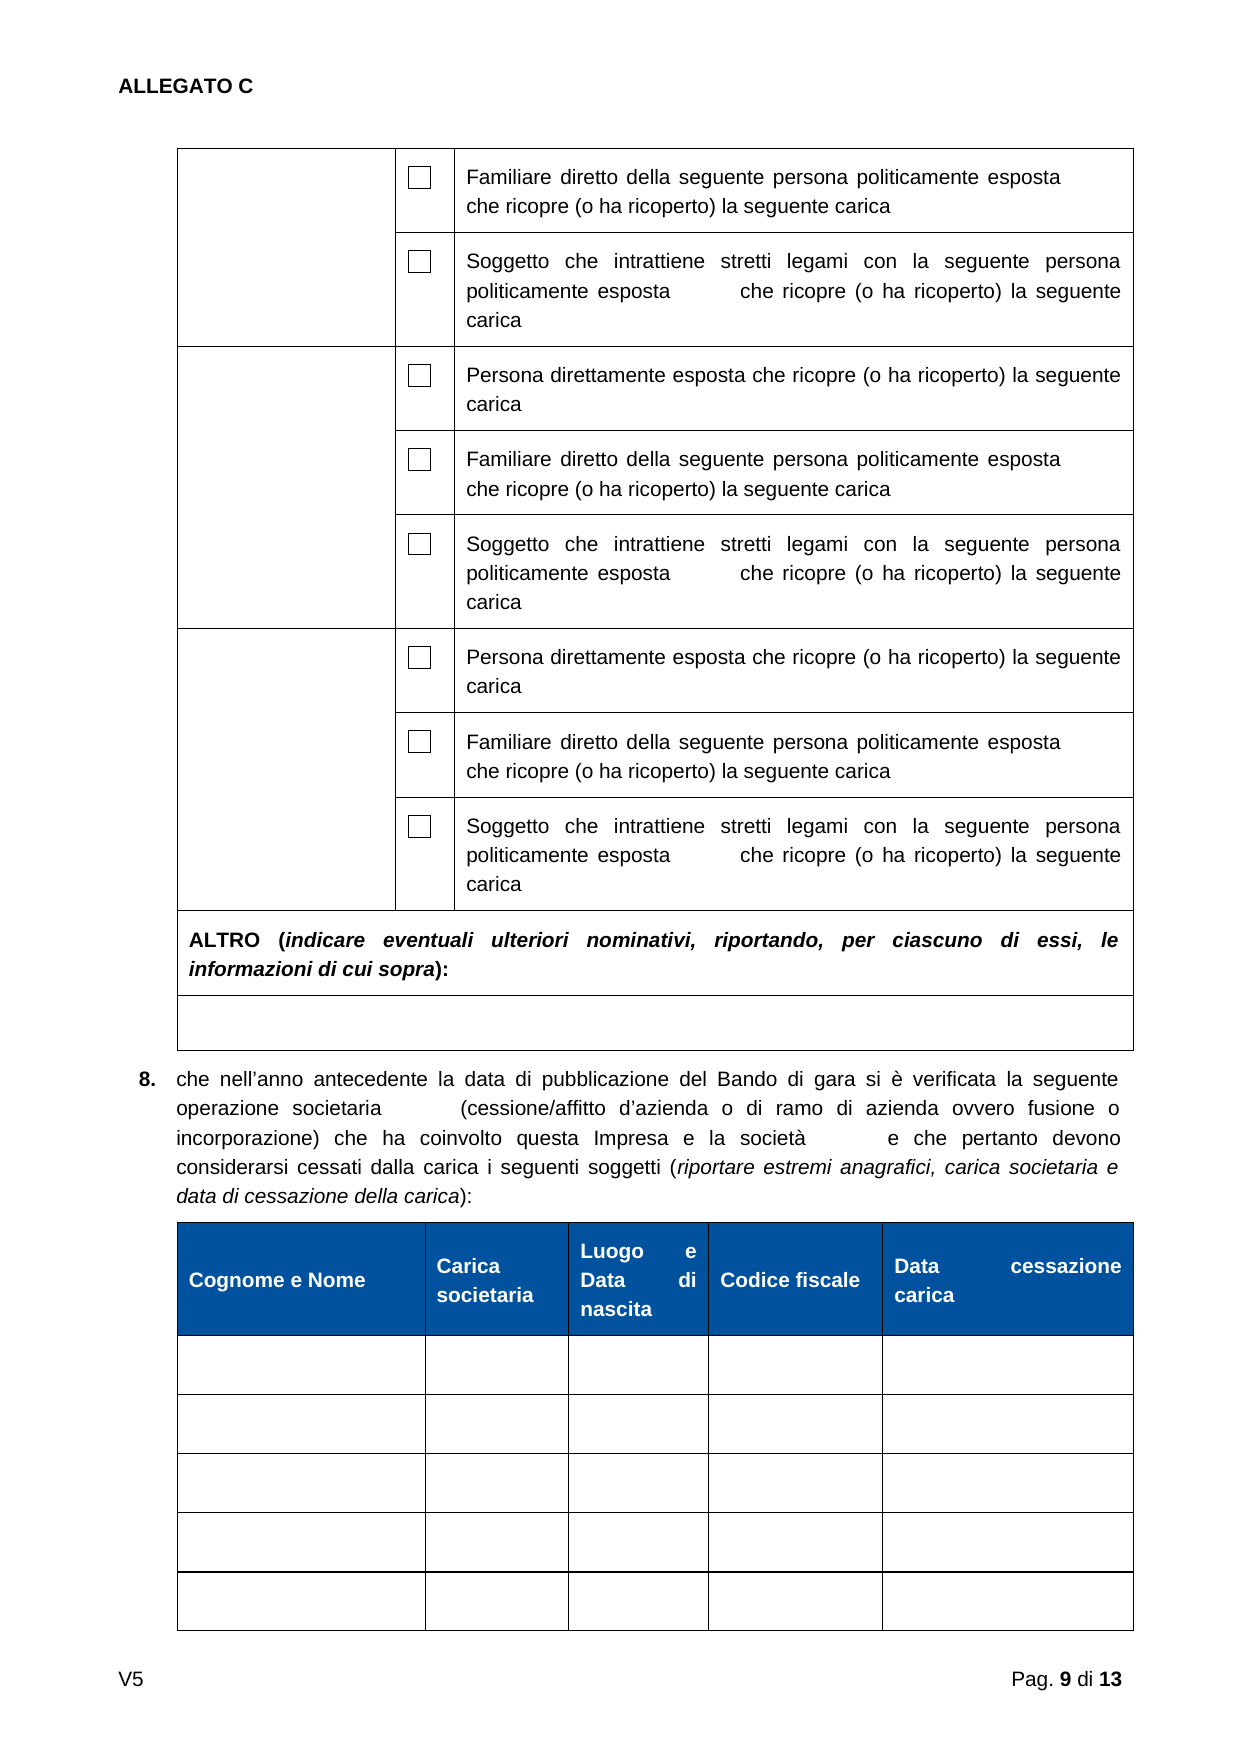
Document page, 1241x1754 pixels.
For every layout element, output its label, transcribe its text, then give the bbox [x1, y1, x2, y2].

table_cell [709, 1513, 882, 1571]
table_cell [178, 996, 1133, 1050]
table_cell [178, 347, 395, 628]
table_cell [178, 1454, 425, 1512]
table_cell [396, 233, 454, 346]
table_cell Persona direttamente esposta che ricopre (o ha ricoperto) la seguente carica [455, 347, 1133, 430]
table_header Cognome e Nome [178, 1223, 425, 1335]
table_cell [426, 1336, 568, 1394]
table_cell [396, 515, 454, 628]
table_cell [396, 713, 454, 797]
table_cell [883, 1336, 1133, 1394]
table_cell [709, 1336, 882, 1394]
table_cell [426, 1454, 568, 1512]
table_cell [178, 629, 395, 910]
table_cell Soggetto che intrattiene stretti legami con la seguente persona politicamente esposta che ricopre (o ha ricoperto) la seguente carica [455, 515, 1133, 628]
table_cell Soggetto che intrattiene stretti legami con la seguente persona politicamente esposta che ricopre (o ha ricoperto) la seguente carica [455, 798, 1133, 910]
table_cell [569, 1336, 708, 1394]
table_cell [178, 1336, 425, 1394]
table_header Luogo e Data di nascita [569, 1223, 708, 1335]
table_cell [569, 1573, 708, 1630]
table_cell [396, 798, 454, 910]
table_cell [178, 1513, 425, 1571]
table_cell [426, 1395, 568, 1453]
table_cell [178, 149, 395, 346]
table_cell [883, 1573, 1133, 1630]
table_cell [396, 431, 454, 514]
table_cell [883, 1513, 1133, 1571]
table_cell [178, 1573, 425, 1630]
table_cell [396, 629, 454, 712]
table_cell [426, 1513, 568, 1571]
table_cell [396, 347, 454, 430]
table_header Data cessazione carica [883, 1223, 1133, 1335]
table_cell Familiare diretto della seguente persona politicamente esposta che ricopre (o ha ricoperto) la seguente carica [455, 149, 1133, 232]
table_cell Soggetto che intrattiene stretti legami con la seguente persona politicamente esposta che ricopre (o ha ricoperto) la seguente carica [455, 233, 1133, 346]
table_cell [569, 1395, 708, 1453]
table_header Codice fiscale [709, 1223, 882, 1335]
list che nell’anno antecedente la data di pubblicazione del Bando di gara si è verificata la seguente operazione societaria (cessione/affitto d’azienda o di ramo di azienda ovvero fusione o incorporazione) che ha coinvolto questa Impresa e la società e che pertanto devono considerarsi cessati dalla carica i seguenti soggetti (riportare estremi anagrafici, carica societaria e data di cessazione della carica): [139, 1063, 1121, 1209]
table_cell [426, 1573, 568, 1630]
table_cell [396, 149, 454, 232]
table_cell Familiare diretto della seguente persona politicamente esposta che ricopre (o ha ricoperto) la seguente carica [455, 431, 1133, 514]
table_cell Persona direttamente esposta che ricopre (o ha ricoperto) la seguente carica [455, 629, 1133, 712]
table_cell Familiare diretto della seguente persona politicamente esposta che ricopre (o ha ricoperto) la seguente carica [455, 713, 1133, 797]
table_cell [178, 1395, 425, 1453]
table_cell [709, 1454, 882, 1512]
table_cell ALTRO (indicare eventuali ulteriori nominativi, riportando, per ciascuno di essi, le informazioni di cui sopra): [178, 911, 1133, 994]
table_header Carica societaria [426, 1223, 568, 1335]
table_cell [709, 1573, 882, 1630]
table_cell [883, 1395, 1133, 1453]
table_cell [883, 1454, 1133, 1512]
table_cell [569, 1454, 708, 1512]
table_cell [569, 1513, 708, 1571]
table_cell [709, 1395, 882, 1453]
